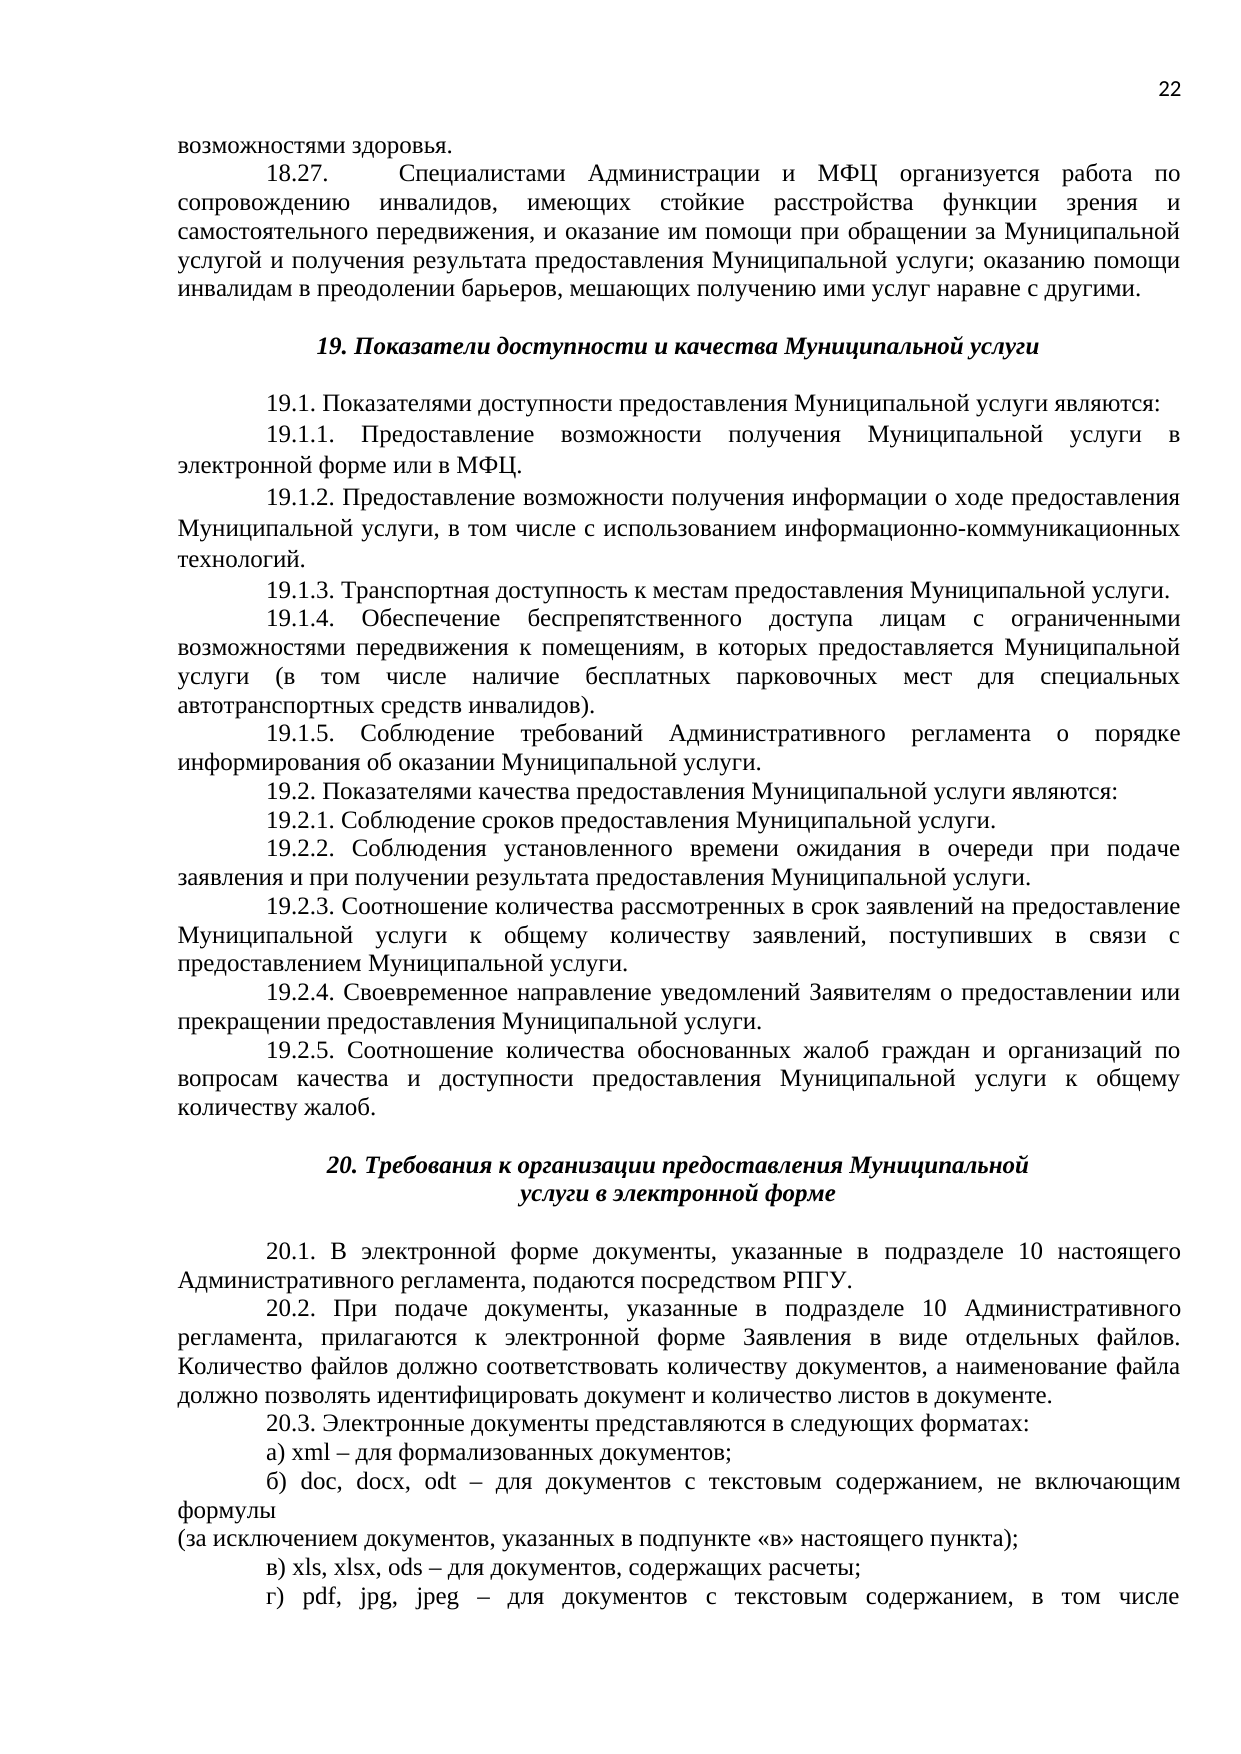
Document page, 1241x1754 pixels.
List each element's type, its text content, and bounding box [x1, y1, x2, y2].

text 19.1.1. Предоставление возможности получения Муниципальной услуги в электронной форме или в МФЦ. [177, 419, 1181, 479]
text 19.1.5. Соблюдение требований Административного регламента о порядке информирования об оказании Муниципальной услуги. [177, 718, 1181, 776]
text 19.2.5. Соотношение количества обоснованных жалоб граждан и организаций по вопросам качества и доступности предоставления Муниципальной услуги к общему количеству жалоб. [177, 1035, 1181, 1121]
text 20.3. Электронные документы представляются в следующих форматах: [177, 1408, 1181, 1437]
text 20. Требования к организации предоставления Муниципальной [177, 1150, 1181, 1178]
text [177, 1581, 1181, 1610]
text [177, 130, 1181, 158]
text 19.1.4. Обеспечение беспрепятственного доступа лицам с ограниченными возможностями передвижения к помещениям, в которых предоставляется Муниципальной услуги (в том числе наличие бесплатных парковочных мест для специальных автотранспортных средств инвалидов). [177, 603, 1181, 718]
text 18.27. Специалистами Администрации и МФЦ организуется работа по сопровождению инвалидов, имеющих стойкие расстройства функции зрения и самостоятельного передвижения, и оказание им помощи при обращении за Муниципальной услугой и получения результата предоставления Муниципальной услуги; оказанию помощи инвалидам в преодолении барьеров, мешающих получению ими услуг наравне с другими. [177, 158, 1181, 302]
text 19.2.3. Соотношение количества рассмотренных в срок заявлений на предоставление Муниципальной услуги к общему количеству заявлений, поступивших в связи с предоставлением Муниципальной услуги. [177, 891, 1181, 977]
text услуги в электронной форме [177, 1178, 1181, 1207]
text а) xml – для формализованных документов; [177, 1437, 1181, 1466]
text 19.2. Показателями качества предоставления Муниципальной услуги являются: [177, 776, 1181, 805]
text 19.1.3. Транспортная доступность к местам предоставления Муниципальной услуги. [177, 575, 1181, 603]
text 19. Показатели доступности и качества Муниципальной услуги [177, 331, 1181, 360]
text 19.2.2. Соблюдения установленного времени ожидания в очереди при подаче заявления и при получении результата предоставления Муниципальной услуги. [177, 833, 1181, 891]
text 19.1. Показателями доступности предоставления Муниципальной услуги являются: [177, 388, 1181, 417]
text б) doc, docx, odt – для документов с текстовым содержанием, не включающим формулы (за исключением документов, указанных в подпункте «в» настоящего пункта); [177, 1466, 1181, 1552]
text 19.1.2. Предоставление возможности получения информации о ходе предоставления Муниципальной услуги, в том числе с использованием информационно-коммуникационных технологий. [177, 482, 1181, 572]
text 19.2.1. Соблюдение сроков предоставления Муниципальной услуги. [177, 805, 1181, 833]
text 20.2. При подаче документы, указанные в подразделе 10 Административного регламента, прилагаются к электронной форме Заявления в виде отдельных файлов. Количество файлов должно соответствовать количеству документов, а наименование файла должно позволять идентифицировать документ и количество листов в документе. [177, 1293, 1181, 1408]
text 20.1. В электронной форме документы, указанные в подразделе 10 настоящего Административного регламента, подаются посредством РПГУ. [177, 1236, 1181, 1293]
text 19.2.4. Своевременное направление уведомлений Заявителям о предоставлении или прекращении предоставления Муниципальной услуги. [177, 977, 1181, 1035]
text в) xls, xlsx, ods – для документов, содержащих расчеты; [177, 1552, 1181, 1581]
